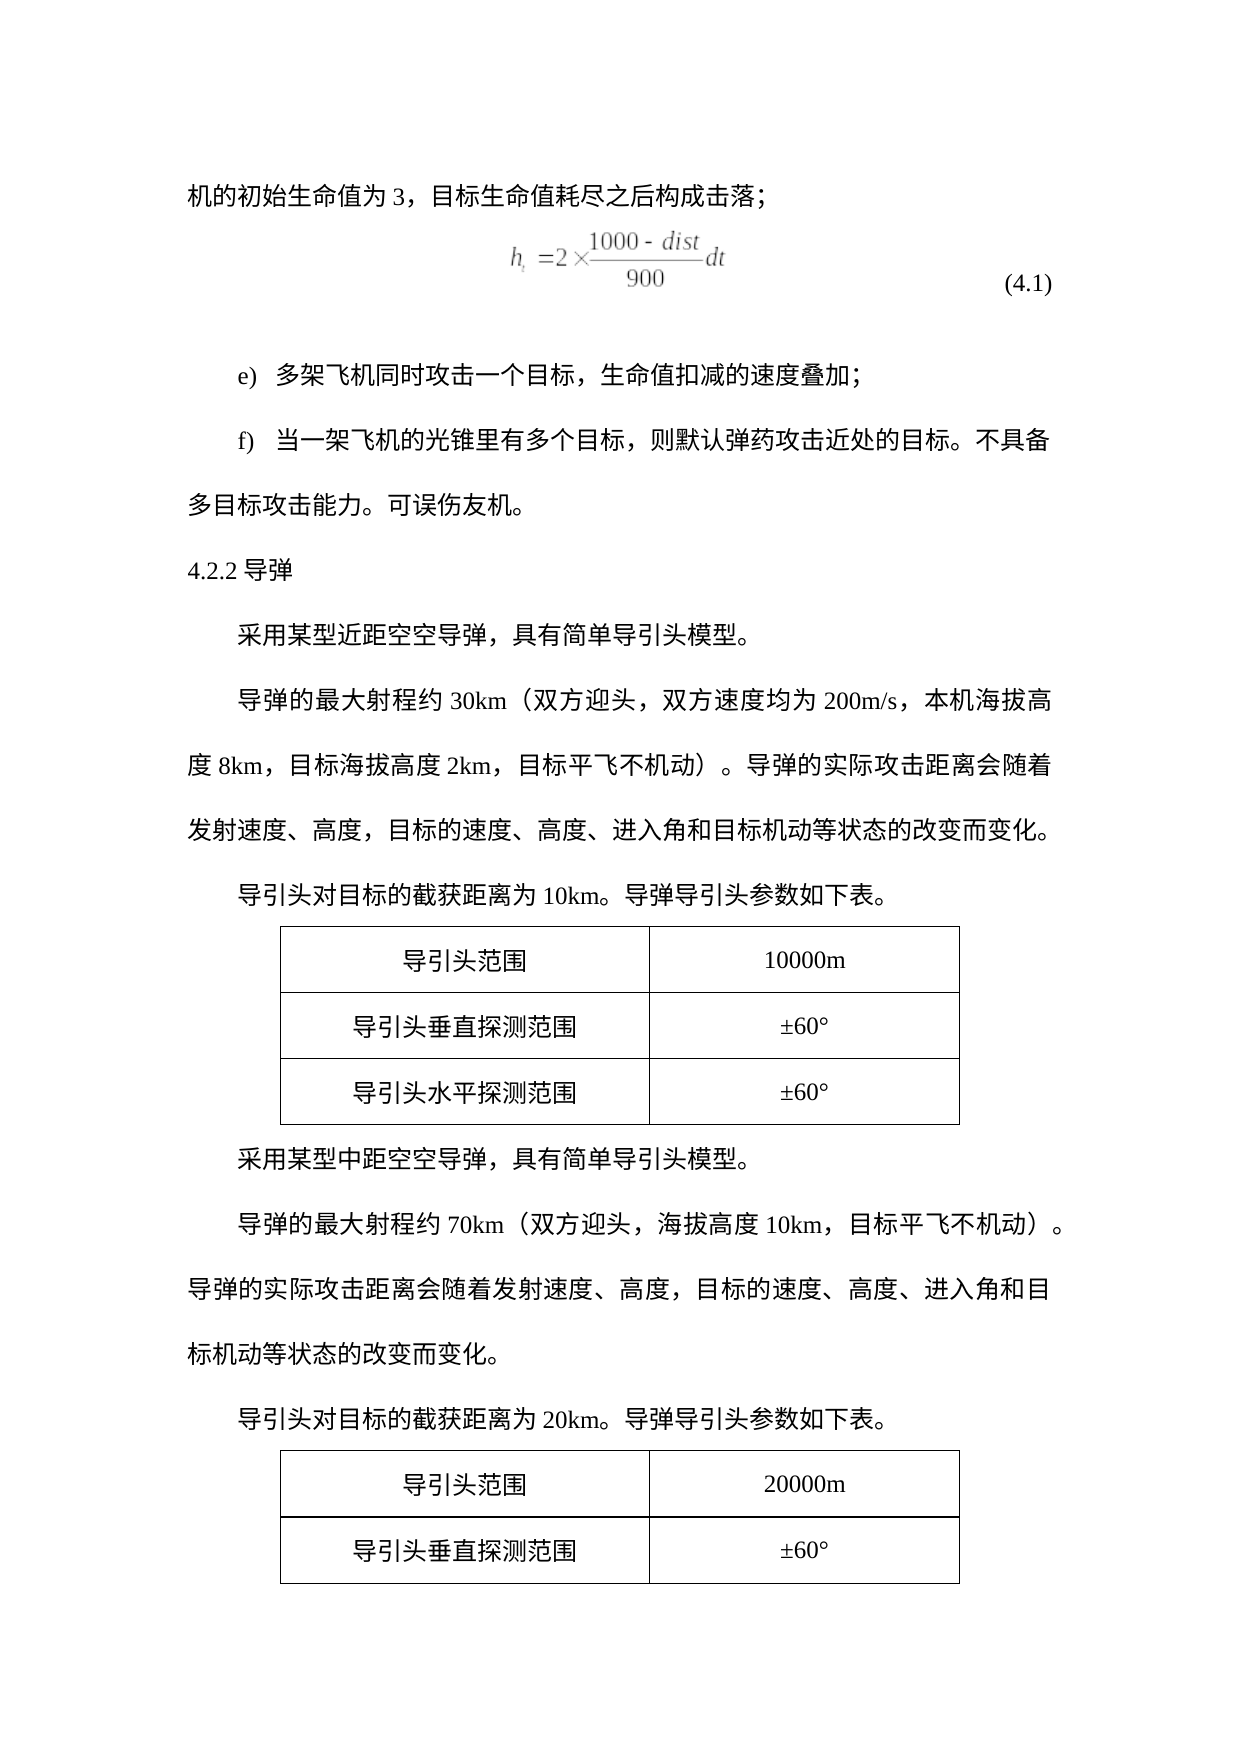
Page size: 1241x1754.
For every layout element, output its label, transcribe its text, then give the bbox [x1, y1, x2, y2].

text 采用某型近距空空导弹，具有简单导引头模型。 [187, 601, 1053, 666]
text 导弹的最大射程约70km（双方迎头，海拔高度10km，目标平飞不机动）。导弹的实际攻击距离会随着发射速度、高度，目标的速度、高度、进入角和目标机动等状态的改变而变化。 [187, 1190, 1053, 1385]
table_header 导引头范围 [281, 1451, 649, 1516]
table_cell 导引头垂直探测范围 [281, 1518, 649, 1582]
text f) 当一架飞机的光锥里有多个目标，则默认弹药攻击近处的目标。不具备多目标攻击能力。可误伤友机。 [187, 406, 1053, 536]
text 导引头对目标的截获距离为10km。导弹导引头参数如下表。 [187, 861, 1053, 926]
table_cell ±60° [650, 1059, 959, 1124]
text 导弹的最大射程约30km（双方迎头，双方速度均为200m/s，本机海拔高度8km，目标海拔高度2km，目标平飞不机动）。导弹的实际攻击距离会随着发射速度、高度，目标的速度、高度、进入角和目标机动等状态的改变而变化。 [187, 666, 1053, 861]
text 采用某型中距空空导弹，具有简单导引头模型。 [187, 1125, 1053, 1190]
text 4.2.2 导弹 [187, 536, 1053, 601]
table_cell ±60° [650, 993, 959, 1058]
table_cell 导引头水平探测范围 [281, 1059, 649, 1124]
table_header 10000m [650, 927, 959, 992]
table_header 20000m [650, 1451, 959, 1516]
table_cell ±60° [650, 1518, 959, 1582]
table_cell 导引头垂直探测范围 [281, 993, 649, 1058]
text e) 多架飞机同时攻击一个目标，生命值扣减的速度叠加； [187, 341, 1053, 406]
text (4.1) [187, 227, 1053, 324]
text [187, 162, 1053, 227]
table_header 导引头范围 [281, 927, 649, 992]
text 导引头对目标的截获距离为20km。导弹导引头参数如下表。 [187, 1385, 1053, 1450]
